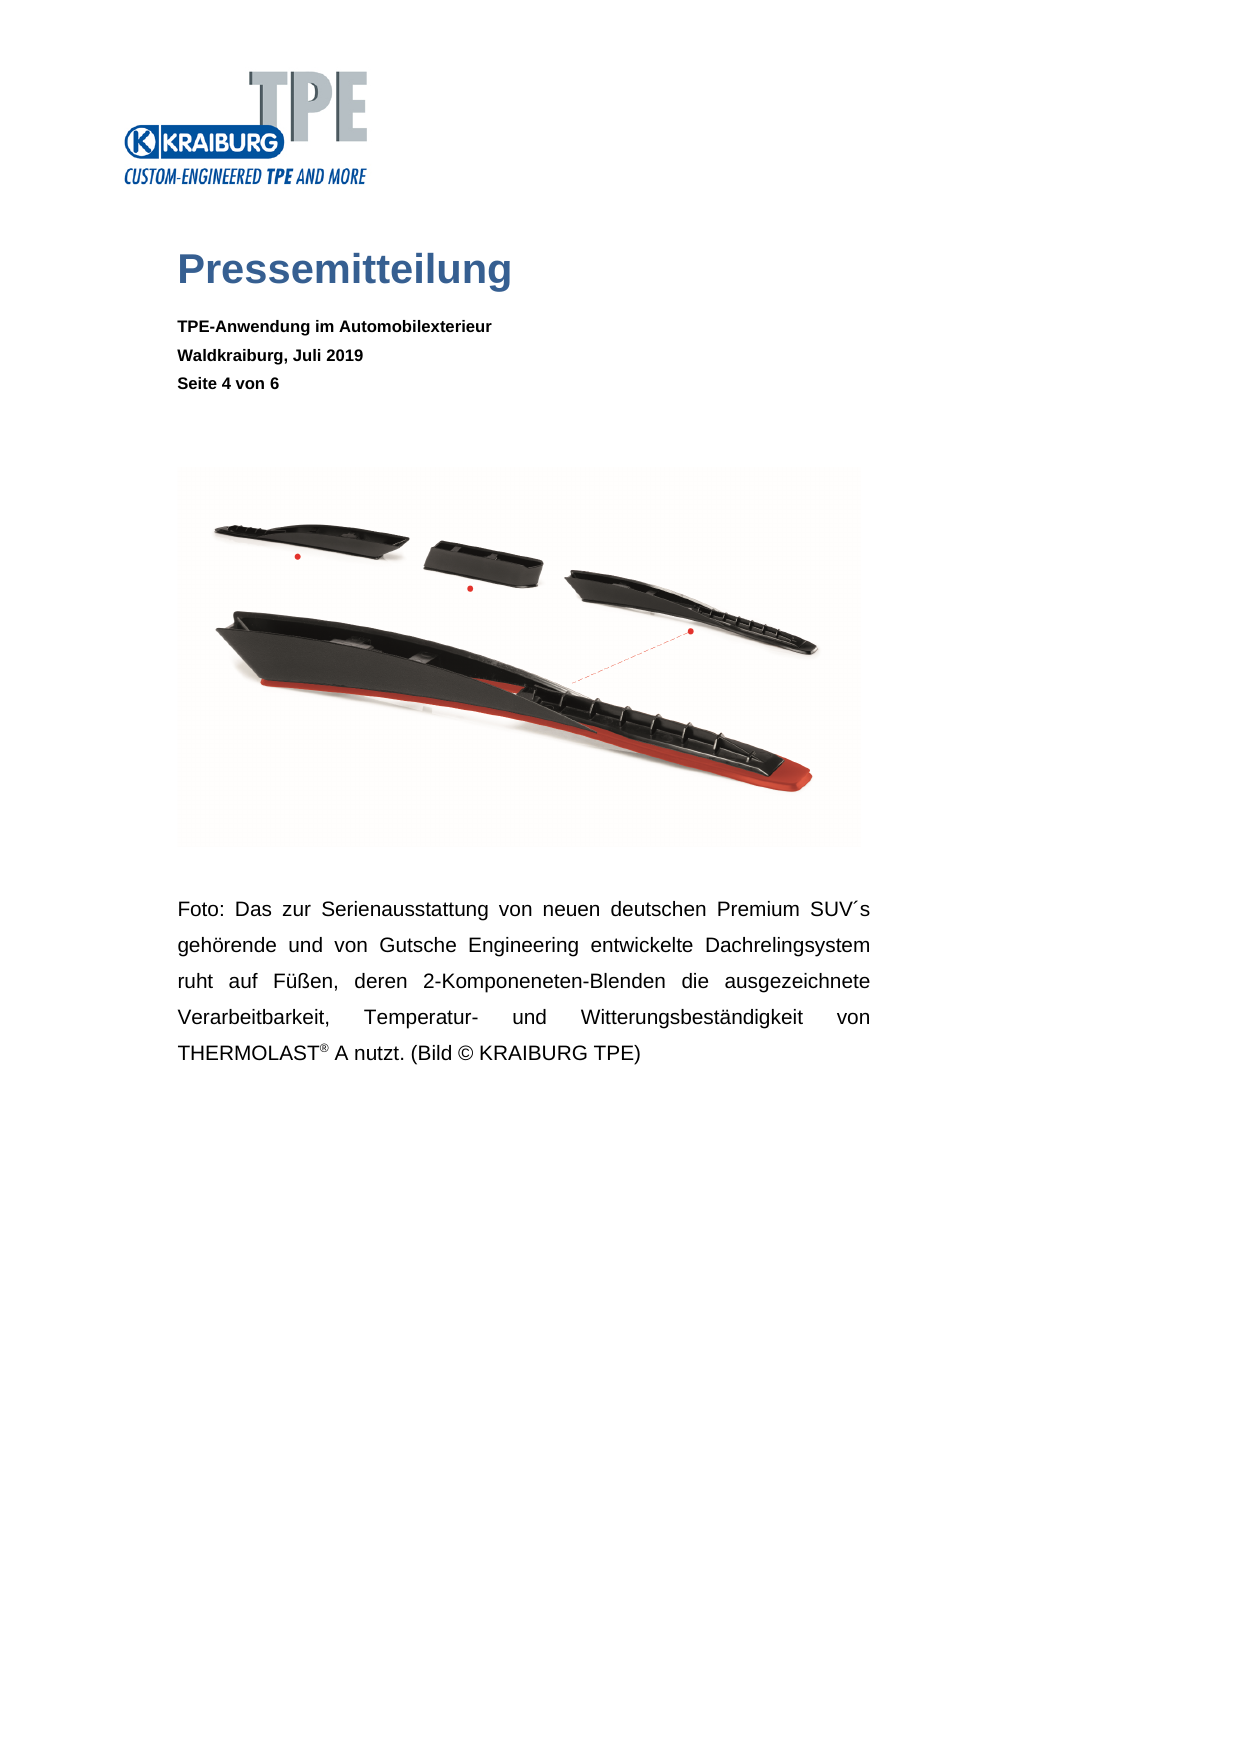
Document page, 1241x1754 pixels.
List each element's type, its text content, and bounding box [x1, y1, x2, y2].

picture [112, 55, 379, 200]
text Foto: Das zur Serienausstattung von neuen deutschen Premium SUV´s gehörende und von Gutsche Engineering entwickelte Dachrelingsystem ruht auf Füßen, deren 2-Komponeneten-Blenden die ausgezeichnete Verarbeitbarkeit, Temperatur- und Witterungsbeständigkeit von THERMOLAST® A nutzt. (Bild © KRAIBURG TPE) [177, 897, 871, 1065]
picture [177, 467, 862, 847]
